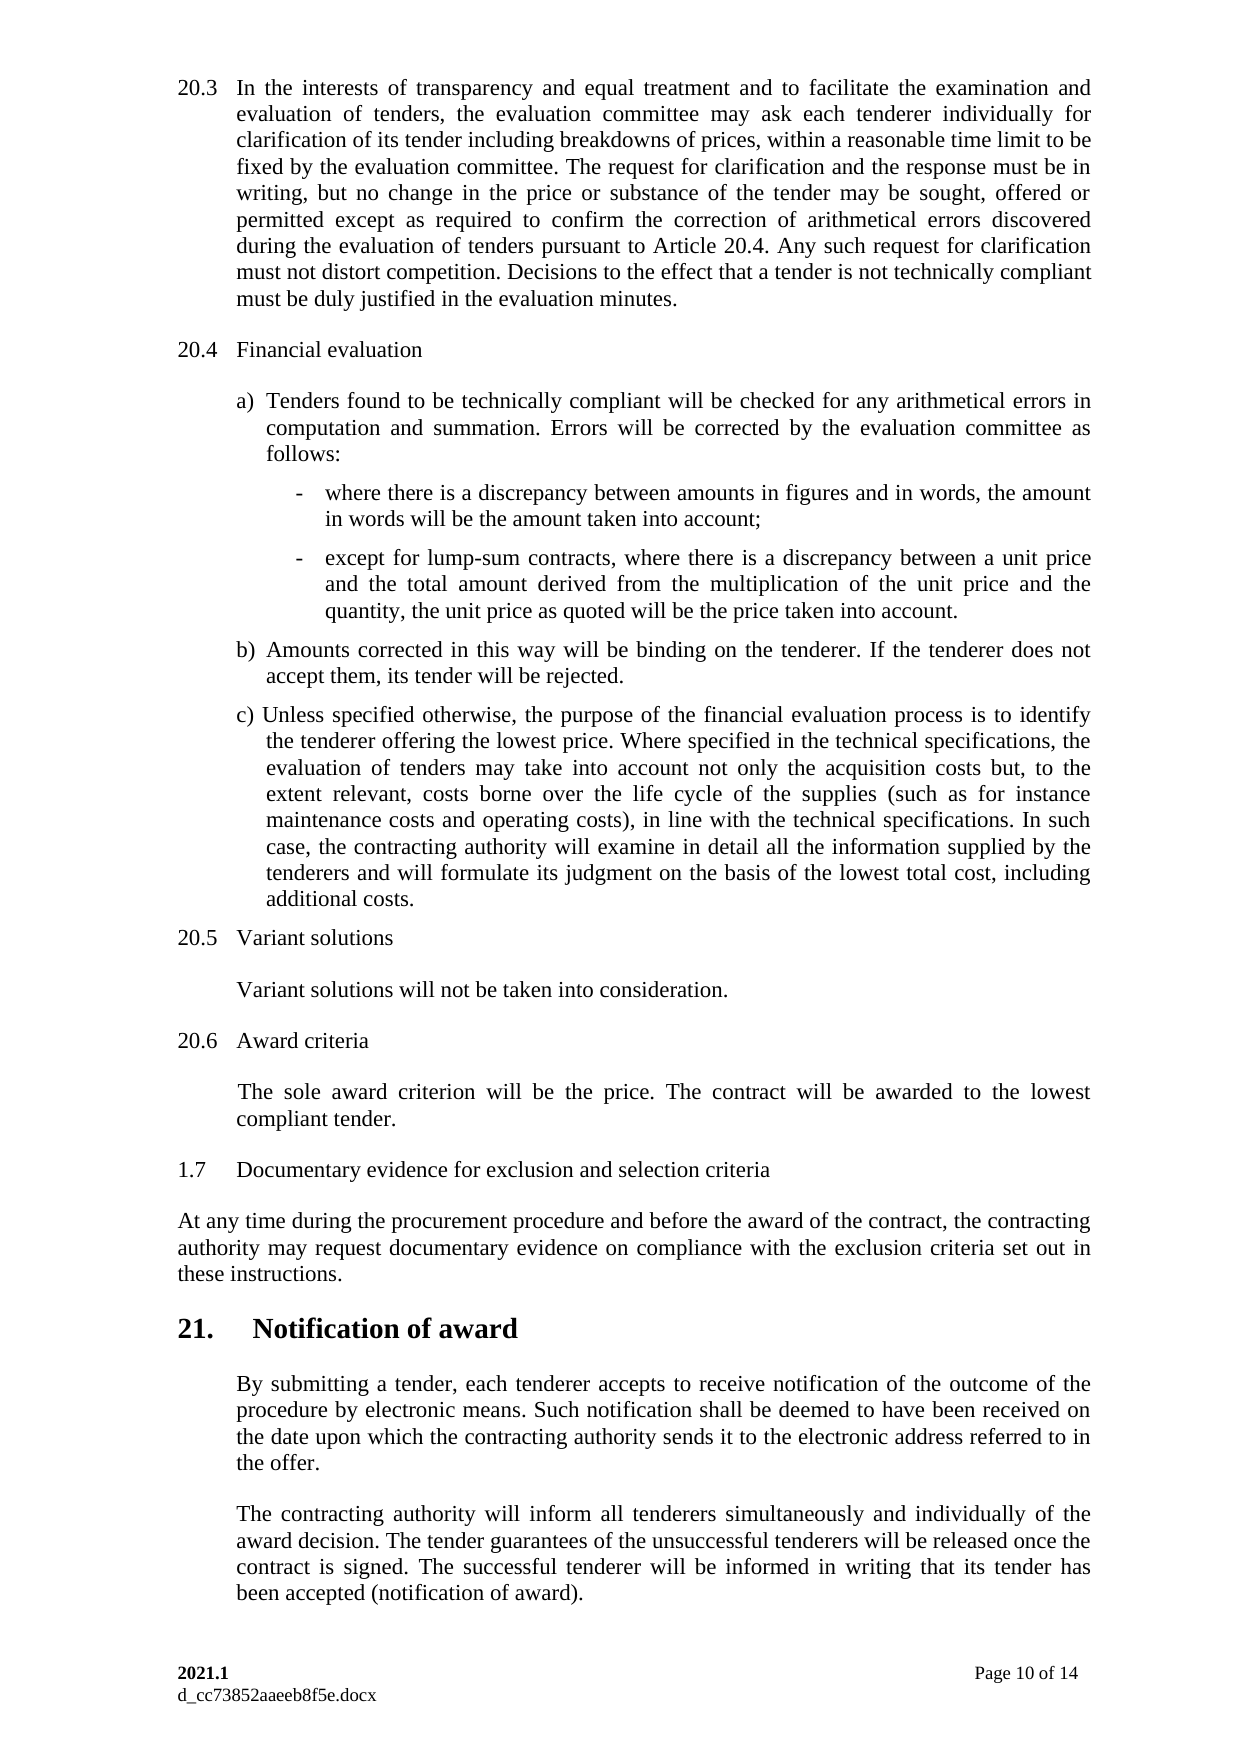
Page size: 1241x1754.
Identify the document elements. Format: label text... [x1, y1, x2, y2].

text c) Unless specified otherwise, the purpose of the financial evaluation process is to identify the tenderer offering the lowest price. Where specified in the technical specifications, the evaluation of tenders may take into account not only the acquisition costs but, to the extent relevant, costs borne over the life cycle of the supplies (such as for instance maintenance costs and operating costs), in line with the technical specifications. In such case, the contracting authority will examine in detail all the information supplied by the tenderers and will formulate its judgment on the basis of the lowest total cost, including additional costs. [236, 701, 1092, 912]
subtitle 20.5 Variant solutions [177, 924, 1092, 951]
subtitle 20.6 Award criteria [177, 1027, 1092, 1053]
text a) Tenders found to be technically compliant will be checked for any arithmetical errors in computation and summation. Errors will be corrected by the evaluation committee as follows: [236, 387, 1092, 466]
text By submitting a tender, each tenderer accepts to receive notification of the outcome of the procedure by electronic means. Such notification shall be deemed to have been received on the date upon which the contracting authority sends it to the electronic address referred to in the offer. [236, 1370, 1092, 1475]
text The contracting authority will inform all tenderers simultaneously and individually of the award decision. The tender guarantees of the unsuccessful tenderers will be released once the contract is signed. The successful tenderer will be informed in writing that its tender has been accepted (notification of award). [236, 1500, 1092, 1606]
list Documentary evidence for exclusion and selection criteria [177, 1156, 1092, 1182]
text - except for lump-sum contracts, where there is a discrepancy between a unit price and the total amount derived from the multiplication of the unit price and the quantity, the unit price as quoted will be the price taken into account. [295, 544, 1092, 623]
text b) Amounts corrected in this way will be binding on the tenderer. If the tenderer does not accept them, its tender will be rejected. [236, 636, 1092, 688]
text At any time during the procurement procedure and before the award of the contract, the contracting authority may request documentary evidence on compliance with the exclusion criteria set out in these instructions. [177, 1207, 1092, 1286]
subtitle 20.4 Financial evaluation [177, 336, 1092, 362]
text The sole award criterion will be the price. The contract will be awarded to the lowest compliant tender. [236, 1078, 1092, 1131]
text - where there is a discrepancy between amounts in figures and in words, the amount in words will be the amount taken into account; [295, 479, 1092, 532]
text Variant solutions will not be taken into consideration. [236, 976, 1092, 1002]
subtitle 20.3 In the interests of transparency and equal treatment and to facilitate the examination and evaluation of tenders, the evaluation committee may ask each tenderer individually for clarification of its tender including breakdowns of prices, within a reasonable time limit to be fixed by the evaluation committee. The request for clarification and the response must be in writing, but no change in the price or substance of the tender may be sought, offered or permitted except as required to confirm the correction of arithmetical errors discovered during the evaluation of tenders pursuant to Article 20.4. Any such request for clarification must not distort competition. Decisions to the effect that a tender is not technically compliant must be duly justified in the evaluation minutes. [177, 74, 1092, 311]
text 21. Notification of award [177, 1311, 1092, 1345]
